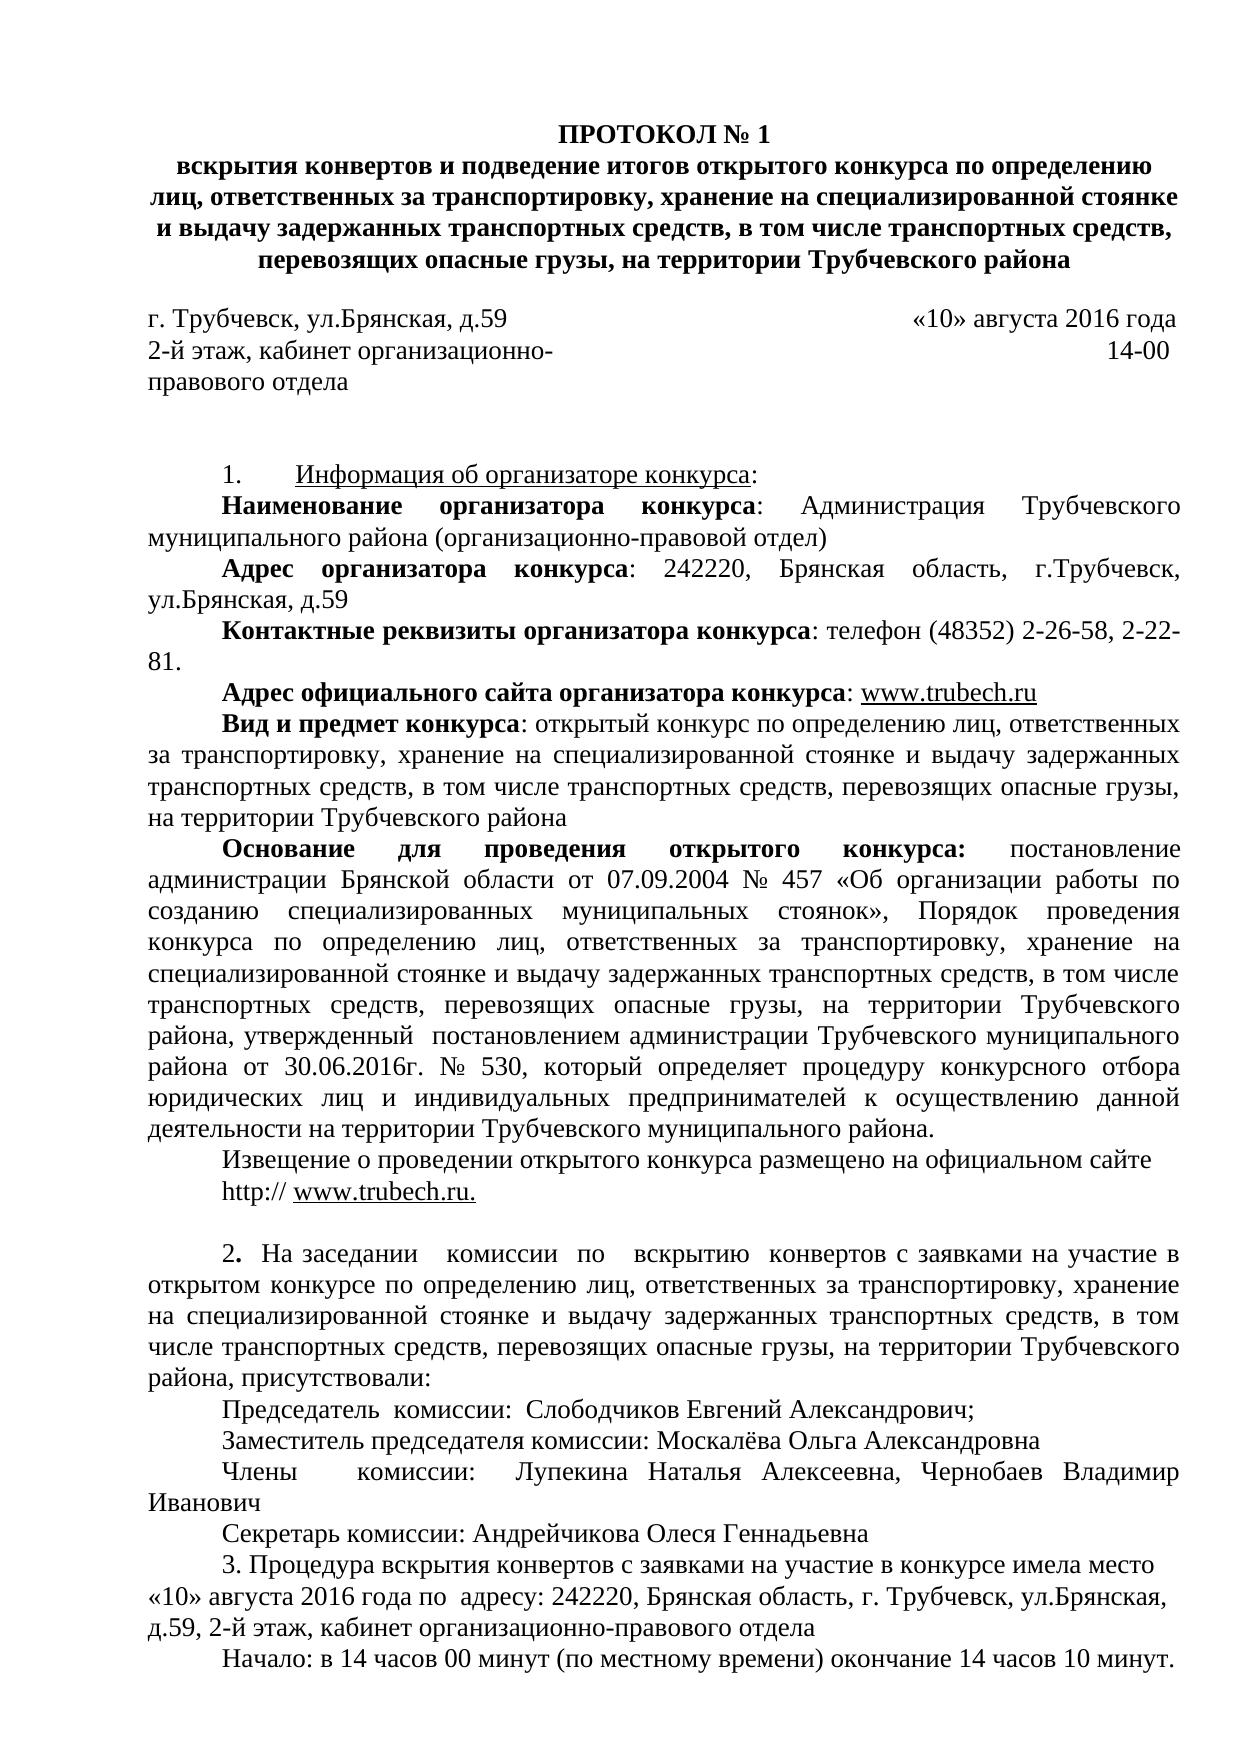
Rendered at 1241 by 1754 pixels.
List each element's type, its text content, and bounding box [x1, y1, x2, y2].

text Адрес организатора конкурса: 242220, Брянская область, г.Трубчевск, ул.Брянская, д.59 [148, 552, 1181, 614]
text Адрес официального сайта организатора конкурса: www.trubech.ru [148, 676, 1181, 707]
text http:// www.trubech.ru. [148, 1175, 1181, 1206]
text Члены комиссии: Лупекина Наталья Алексеевна, Чернобаев Владимир Иванович [148, 1455, 1181, 1517]
text Председатель комиссии: Слободчиков Евгений Александрович; [148, 1393, 1181, 1424]
text Извещение о проведении открытого конкурса размещено на официальном сайте [148, 1143, 1181, 1175]
subtitle ПРОТОКОЛ № 1 [148, 118, 1181, 149]
subtitle 2. На заседании комиссии по вскрытию конвертов с заявками на участие в открытом конкурсе по определению лиц, ответственных за транспортировку, хранение на специализированной стоянке и выдачу задержанных транспортных средств, в том числе транспортных средств, перевозящих опасные грузы, на территории Трубчевского района, присутствовали: [148, 1237, 1181, 1393]
text Заместитель председателя комиссии: Москалёва Ольга Александровна [148, 1424, 1181, 1455]
subtitle вскрытия конвертов и подведение итогов открытого конкурса по определению лиц, ответственных за транспортировку, хранение на специализированной стоянке и выдачу задержанных транспортных средств, в том числе транспортных средств, перевозящих опасные грузы, на территории Трубчевского района [148, 149, 1181, 274]
text 2-й этаж, кабинет организационно- 14-00 [148, 334, 1181, 365]
text Основание для проведения открытого конкурса: постановление администрации Брянской области от 07.09.2004 № 457 «Об организации работы по созданию специализированных муниципальных стоянок», Порядок проведения конкурса по определению лиц, ответственных за транспортировку, хранение на специализированной стоянке и выдачу задержанных транспортных средств, в том числе транспортных средств, перевозящих опасные грузы, на территории Трубчевского района, утвержденный постановлением администрации Трубчевского муниципального района от 30.06.2016г. № 530, который определяет процедуру конкурсного отбора юридических лиц и индивидуальных предпринимателей к осуществлению данной деятельности на территории Трубчевского муниципального района. [148, 832, 1181, 1143]
text г. Трубчевск, ул.Брянская, д.59 «10» августа 2016 года [148, 303, 1181, 334]
text 3. Процедура вскрытия конвертов с заявками на участие в конкурсе имела место «10» августа 2016 года по адресу: 242220, Брянская область, г. Трубчевск, ул.Брянская, д.59, 2-й этаж, кабинет организационно-правового отдела [148, 1548, 1181, 1642]
text правового отдела [148, 365, 1181, 396]
text Вид и предмет конкурса: открытый конкурс по определению лиц, ответственных за транспортировку, хранение на специализированной стоянке и выдачу задержанных транспортных средств, в том числе транспортных средств, перевозящих опасные грузы, на территории Трубчевского района [148, 707, 1181, 832]
text Контактные реквизиты организатора конкурса: телефон (48352) 2-26-58, 2-22-81. [148, 614, 1181, 676]
list Информация об организаторе конкурса: [148, 458, 1181, 489]
text Секретарь комиссии: Андрейчикова Олеся Геннадьевна [148, 1517, 1181, 1548]
text Начало: в 14 часов 00 минут (по местному времени) окончание 14 часов 10 минут. [148, 1642, 1181, 1673]
text Наименование организатора конкурса: Администрация Трубчевского муниципального района (организационно-правовой отдел) [148, 489, 1181, 552]
